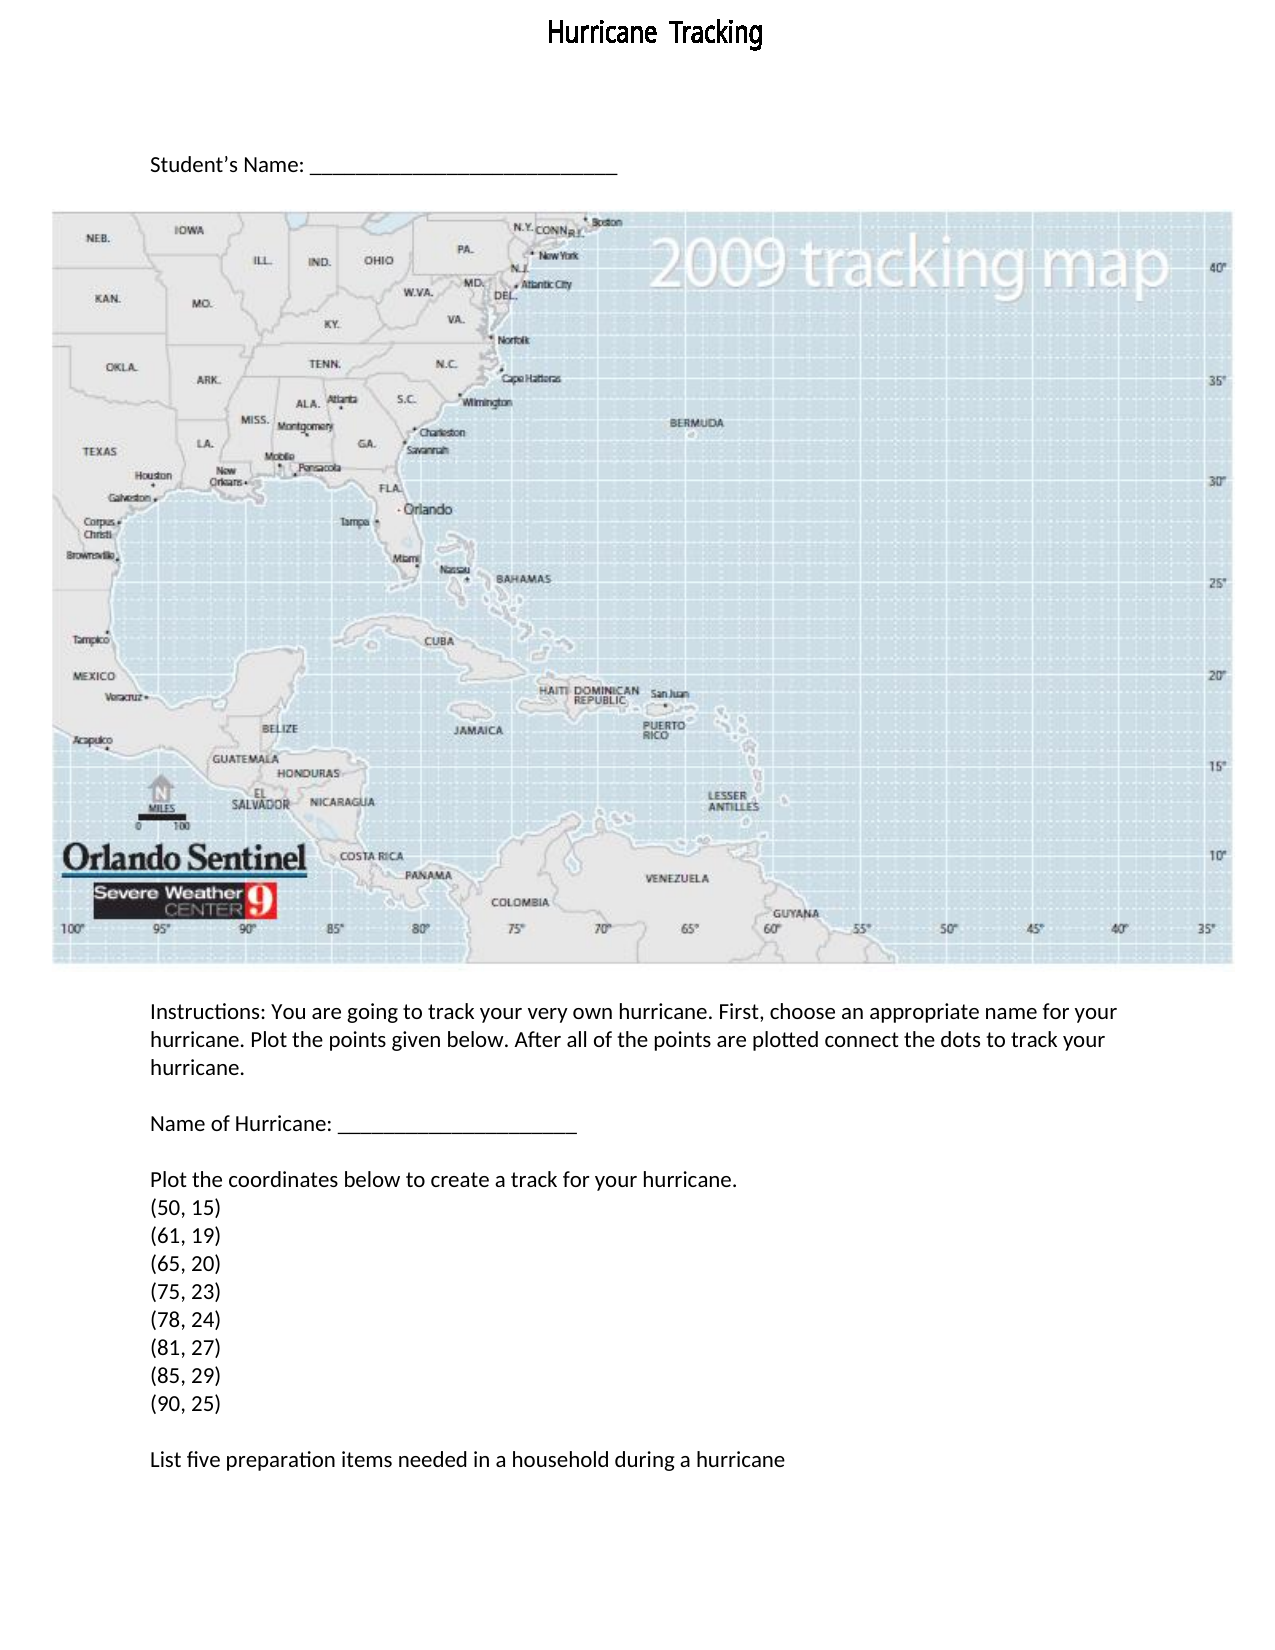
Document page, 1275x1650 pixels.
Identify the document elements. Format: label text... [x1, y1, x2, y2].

text Name of Hurricane: _____________________ [150, 1109, 1125, 1137]
text (81, 27) [150, 1333, 1125, 1361]
text (50, 15) [150, 1193, 1125, 1221]
text List five preparation items needed in a household during a hurricane [150, 1445, 1125, 1473]
picture [51, 209, 1236, 972]
text Instructions: You are going to track your very own hurricane. First, choose an appropriate name for your hurricane. Plot the points given below. After all of the points are plotted connect the dots to track your hurricane. [150, 972, 1125, 1081]
text (75, 23) [150, 1277, 1125, 1305]
text (78, 24) [150, 1305, 1125, 1333]
text (85, 29) [150, 1361, 1125, 1389]
text Plot the coordinates below to create a track for your hurricane. [150, 1165, 1125, 1193]
text (65, 20) [150, 1249, 1125, 1277]
text Student’s Name: ___________________________ [150, 150, 1125, 178]
text (61, 19) [150, 1221, 1125, 1249]
text (90, 25) [150, 1389, 1125, 1417]
